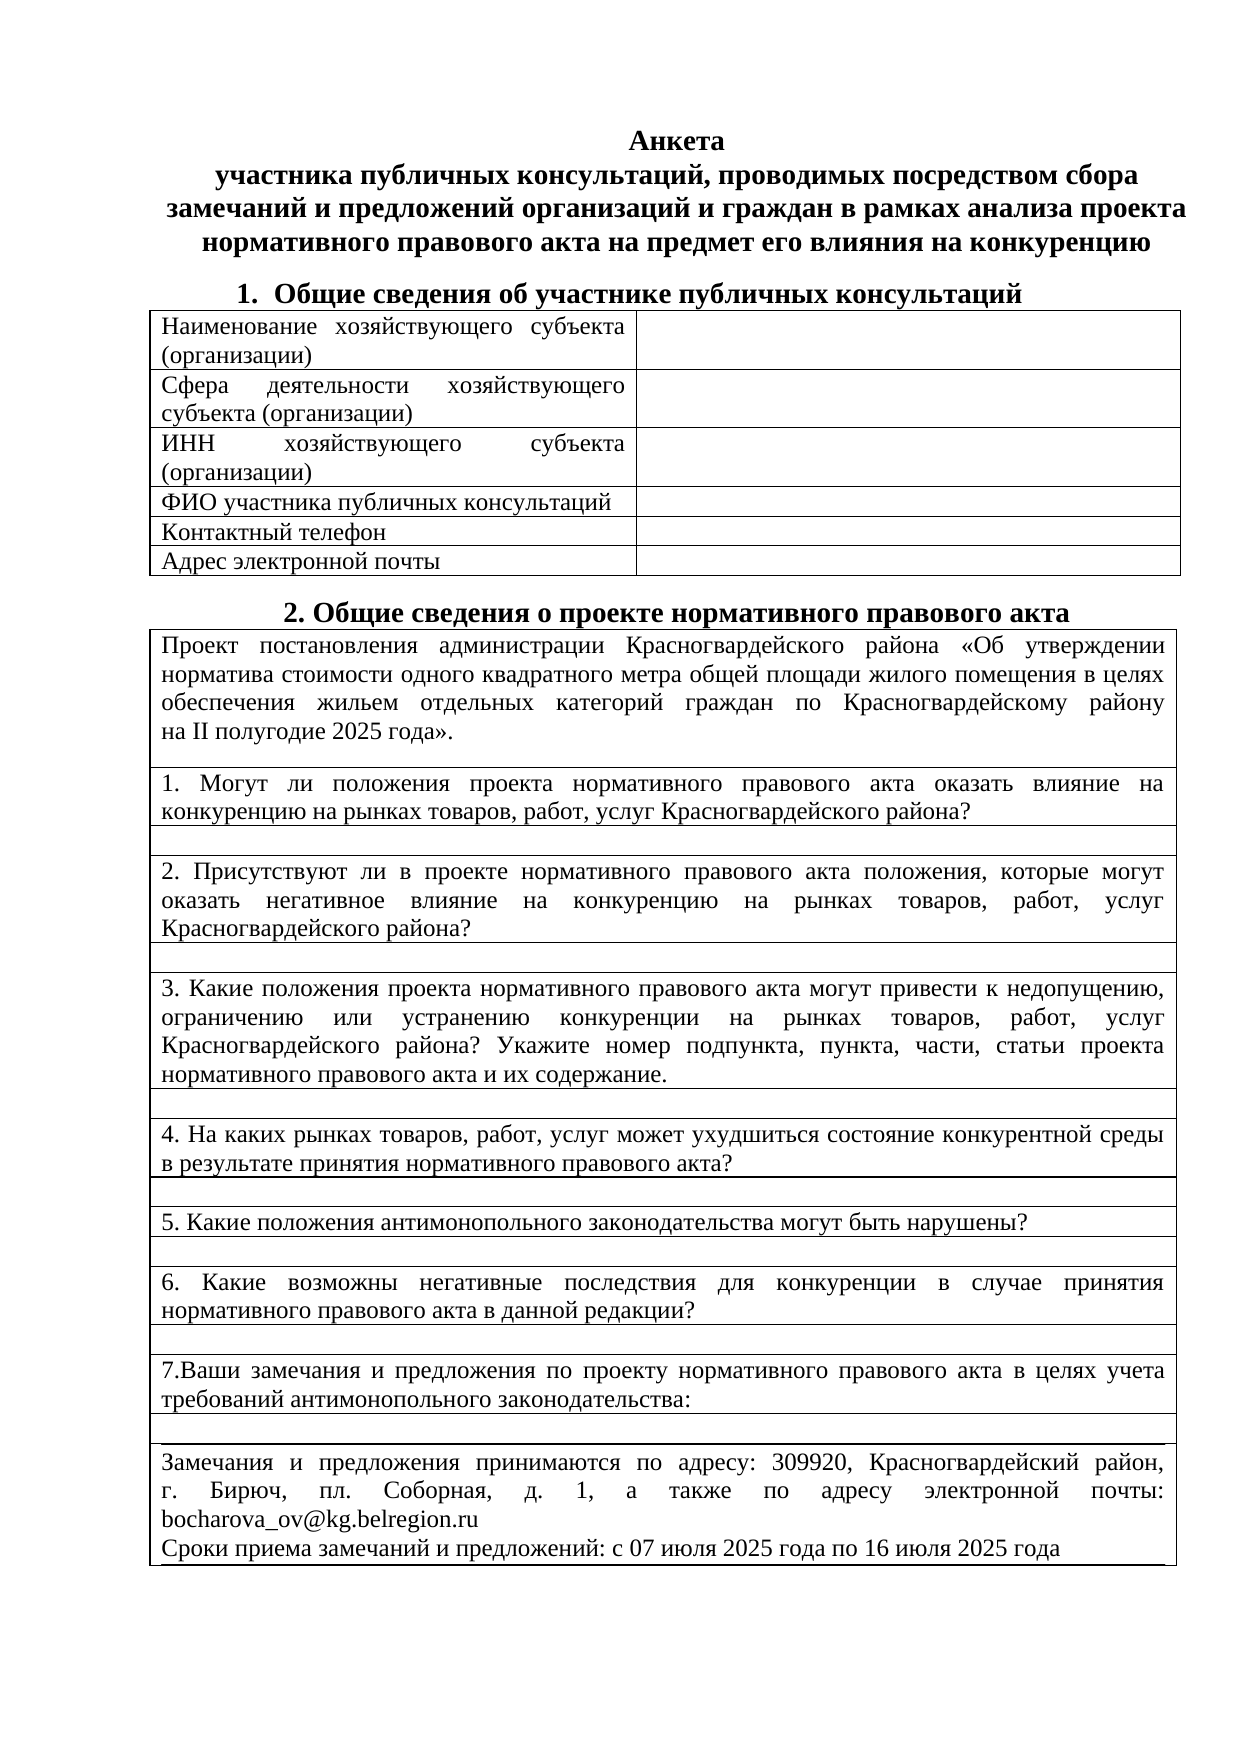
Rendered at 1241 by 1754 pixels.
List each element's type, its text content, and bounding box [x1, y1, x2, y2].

table_header Наименование хозяйствующего субъекта (организации) [151, 311, 636, 369]
table_cell 3. Какие положения проекта нормативного правового акта могут привести к недопущению, ограничению или устранению конкуренции на рынках товаров, работ, услуг Красногвардейского района? Укажите номер подпункта, пункта, части, статьи проекта нормативного правового акта и их содержание. [151, 973, 1176, 1088]
table_cell [151, 1325, 1176, 1354]
table_header [637, 311, 1180, 369]
table_cell [151, 943, 1176, 972]
table_cell [637, 428, 1180, 486]
table_cell Сфера деятельности хозяйствующего субъекта (организации) [151, 370, 636, 427]
table_cell Адрес электронной почты [151, 546, 636, 575]
table_cell 4. На каких рынках товаров, работ, услуг может ухудшиться состояние конкурентной среды в результате принятия нормативного правового акта? [151, 1119, 1176, 1176]
table_cell [151, 826, 1176, 855]
table_cell [637, 487, 1180, 516]
table_cell 1. Могут ли положения проекта нормативного правового акта оказать влияние на конкуренцию на рынках товаров, работ, услуг Красногвардейского района? [151, 768, 1176, 825]
table_cell [151, 1178, 1176, 1206]
table_cell [151, 1089, 1176, 1118]
table_cell Контактный телефон [151, 517, 636, 545]
table_header Проект постановления администрации Красногвардейского района «Об утверждении норматива стоимости одного квадратного метра общей площади жилого помещения в целях обеспечения жильем отдельных категорий граждан по Красногвардейскому району на II полугодие 2025 года». [151, 630, 1176, 767]
list Общие сведения об участнике публичных консультаций [236, 277, 1192, 310]
table_cell 2. Присутствуют ли в проекте нормативного правового акта положения, которые могут оказать негативное влияние на конкуренцию на рынках товаров, работ, услуг Красногвардейского района? [151, 856, 1176, 942]
text участника публичных консультаций, проводимых посредством сбора замечаний и предложений организаций и граждан в рамках анализа проекта нормативного правового акта на предмет его влияния на конкуренцию [161, 157, 1192, 257]
table_cell [637, 517, 1180, 545]
table_cell [637, 546, 1180, 575]
table_cell 6. Какие возможны негативные последствия для конкуренции в случае принятия нормативного правового акта в данной редакции? [151, 1267, 1176, 1324]
table_cell [637, 370, 1180, 427]
table_cell [151, 1414, 1176, 1442]
table_cell [151, 1237, 1176, 1266]
table_cell ФИО участника публичных консультаций [151, 487, 636, 516]
text 2. Общие сведения о проекте нормативного правового акта [161, 595, 1192, 629]
table_cell ИНН хозяйствующего субъекта (организации) [151, 428, 636, 486]
table_cell 7.Ваши замечания и предложения по проекту нормативного правового акта в целях учета требований антимонопольного законодательства: [151, 1355, 1176, 1413]
table_cell 5. Какие положения антимонопольного законодательства могут быть нарушены? [151, 1207, 1176, 1236]
table_cell Замечания и предложения принимаются по адресу: 309920, Красногвардейский район, г. Бирюч, пл. Соборная, д. 1, а также по адресу электронной почты: bocharova_ov@kg.belregion.ru Сроки приема замечаний и предложений: с 07 июля 2025 года по 16 июля 2025 года [151, 1444, 1176, 1565]
text Анкета [161, 123, 1192, 157]
